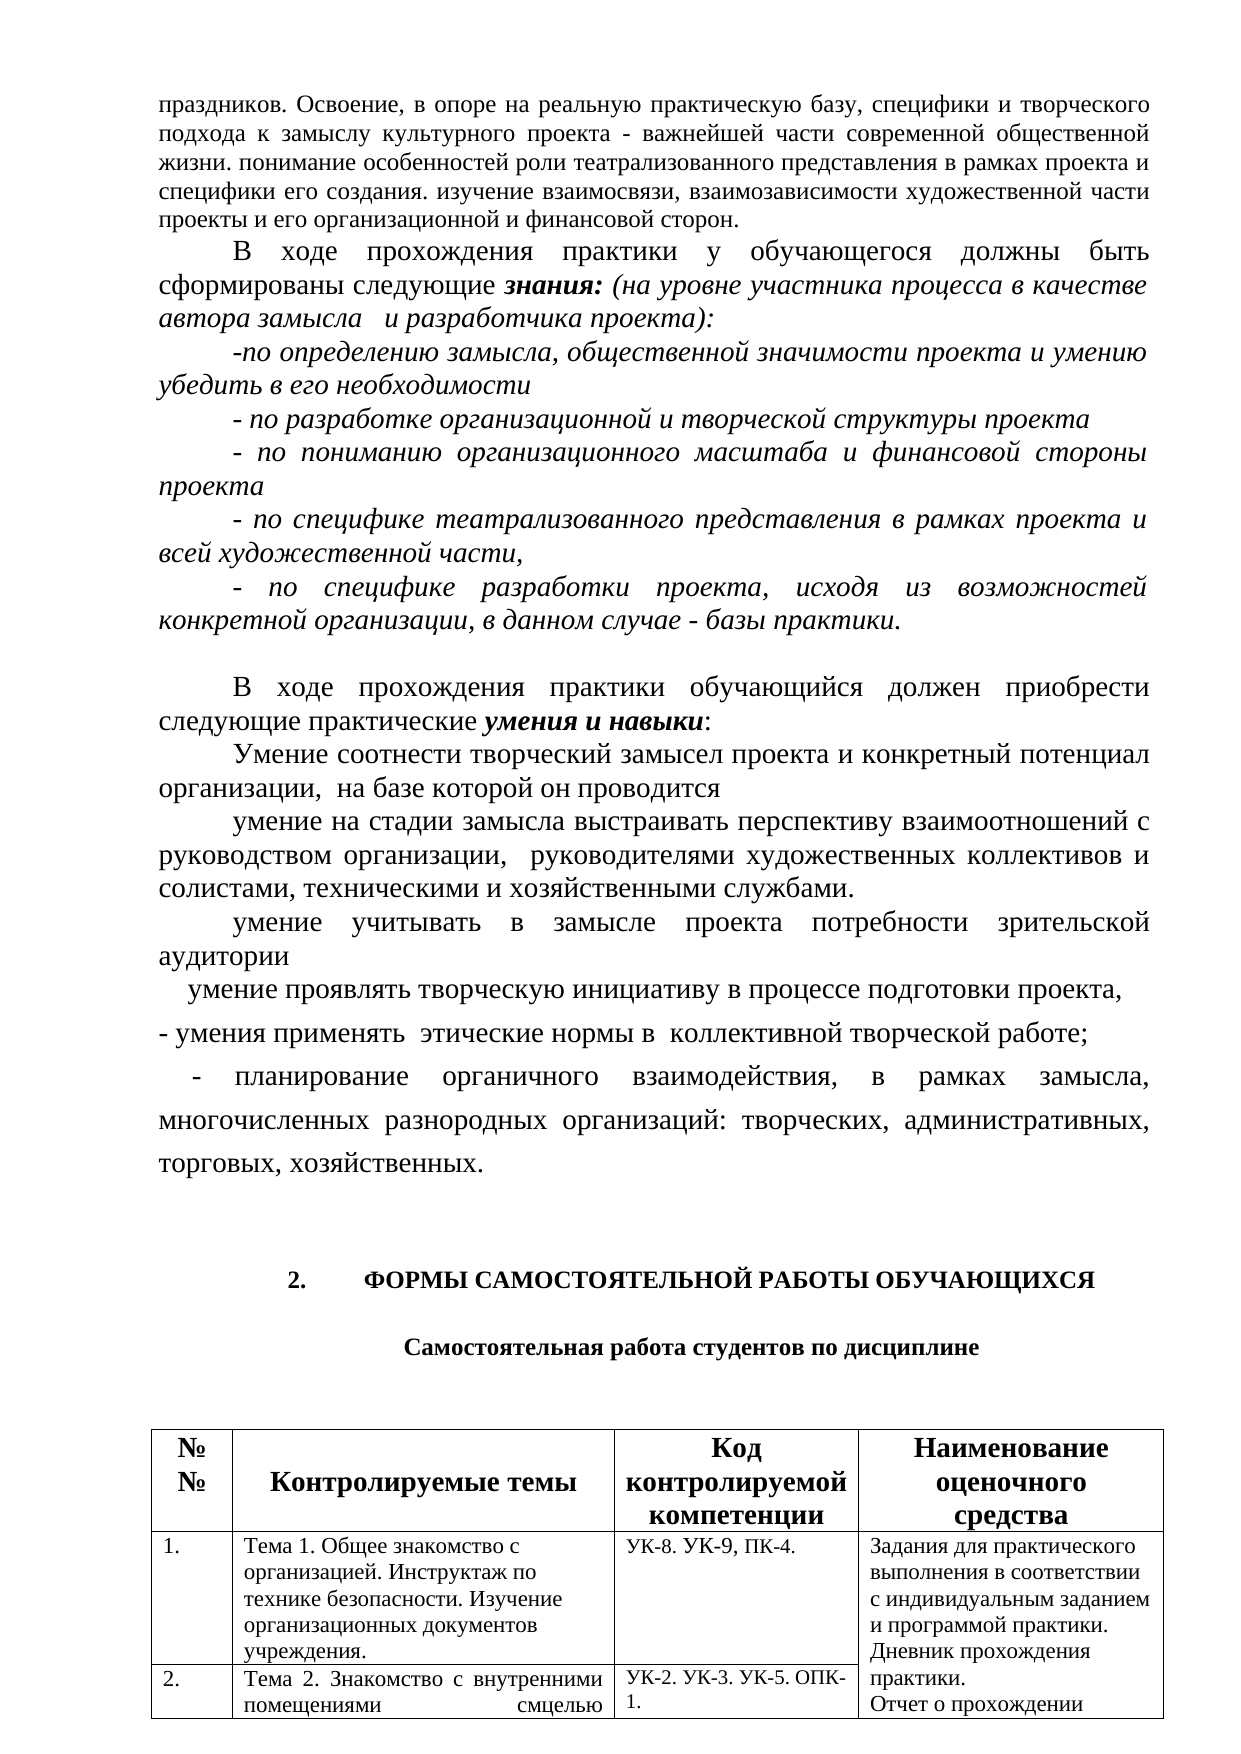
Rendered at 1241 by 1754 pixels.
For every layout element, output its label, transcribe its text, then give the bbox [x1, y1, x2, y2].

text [158, 89, 1151, 233]
table_header №№ [152, 1430, 232, 1531]
text - планирование органичного взаимодействия, в рамках замысла, многочисленных разнородных организаций: творческих, административных, торговых, хозяйственных. [158, 1058, 1151, 1179]
table_header Контролируемые темы [233, 1430, 614, 1531]
text Самостоятельная работа студентов по дисциплине [158, 1332, 1151, 1360]
text - по специфике разработки проекта, исходя из возможностей конкретной организации, в данном случае - базы практики. [158, 569, 1151, 636]
text - умения применять этические нормы в коллективной творческой работе; [158, 1015, 1151, 1048]
text - по разработке организационной и творческой структуры проекта [158, 401, 1151, 434]
text В ходе прохождения практики обучающийся должен приобрести следующие практические умения и навыки: [158, 669, 1151, 736]
table_cell Задания для практического выполнения в соответствии с индивидуальным заданием и программой практики. Дневник прохождения практики. Отчет о прохождении практики. Защита отчета по результатам практики. Зачет. [859, 1532, 1163, 1717]
table_cell [152, 1665, 232, 1717]
text - по пониманию организационного масштаба и финансовой стороны проекта [158, 434, 1151, 502]
table_cell УК-8. УК-9, ПК-4. [615, 1532, 858, 1664]
table_header Наименование оценочного средства [859, 1430, 1163, 1531]
text -по определению замысла, общественной значимости проекта и умению убедить в его необходимости [158, 334, 1151, 401]
text умение проявлять творческую инициативу в процессе подготовки проекта, [158, 971, 1151, 1005]
text - по специфике театрализованного представления в рамках проекта и всей художественной части, [158, 502, 1151, 569]
table_cell [152, 1532, 232, 1664]
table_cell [615, 1665, 858, 1717]
text умение учитывать в замысле проекта потребности зрительской аудитории [158, 904, 1151, 971]
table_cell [233, 1665, 614, 1717]
table_cell Тема 1. Общее знакомство с организацией. Инструктаж по технике безопасности. Изучение организационных документов учреждения. [233, 1532, 614, 1664]
text 2. ФОРМЫ САМОСТОЯТЕЛЬНОЙ РАБОТЫ ОБУЧАЮЩИХСЯ [158, 1266, 1151, 1294]
table_header Код контролируемой компетенции [615, 1430, 858, 1531]
text В ходе прохождения практики у обучающегося должны быть сформированы следующие знания: (на уровне участника процесса в качестве автора замысла и разработчика проекта): [158, 233, 1151, 334]
text Умение соотнести творческий замысел проекта и конкретный потенциал организации, на базе которой он проводится [158, 736, 1151, 803]
text умение на стадии замысла выстраивать перспективу взаимоотношений с руководством организации, руководителями художественных коллективов и солистами, техническими и хозяйственными службами. [158, 803, 1151, 904]
